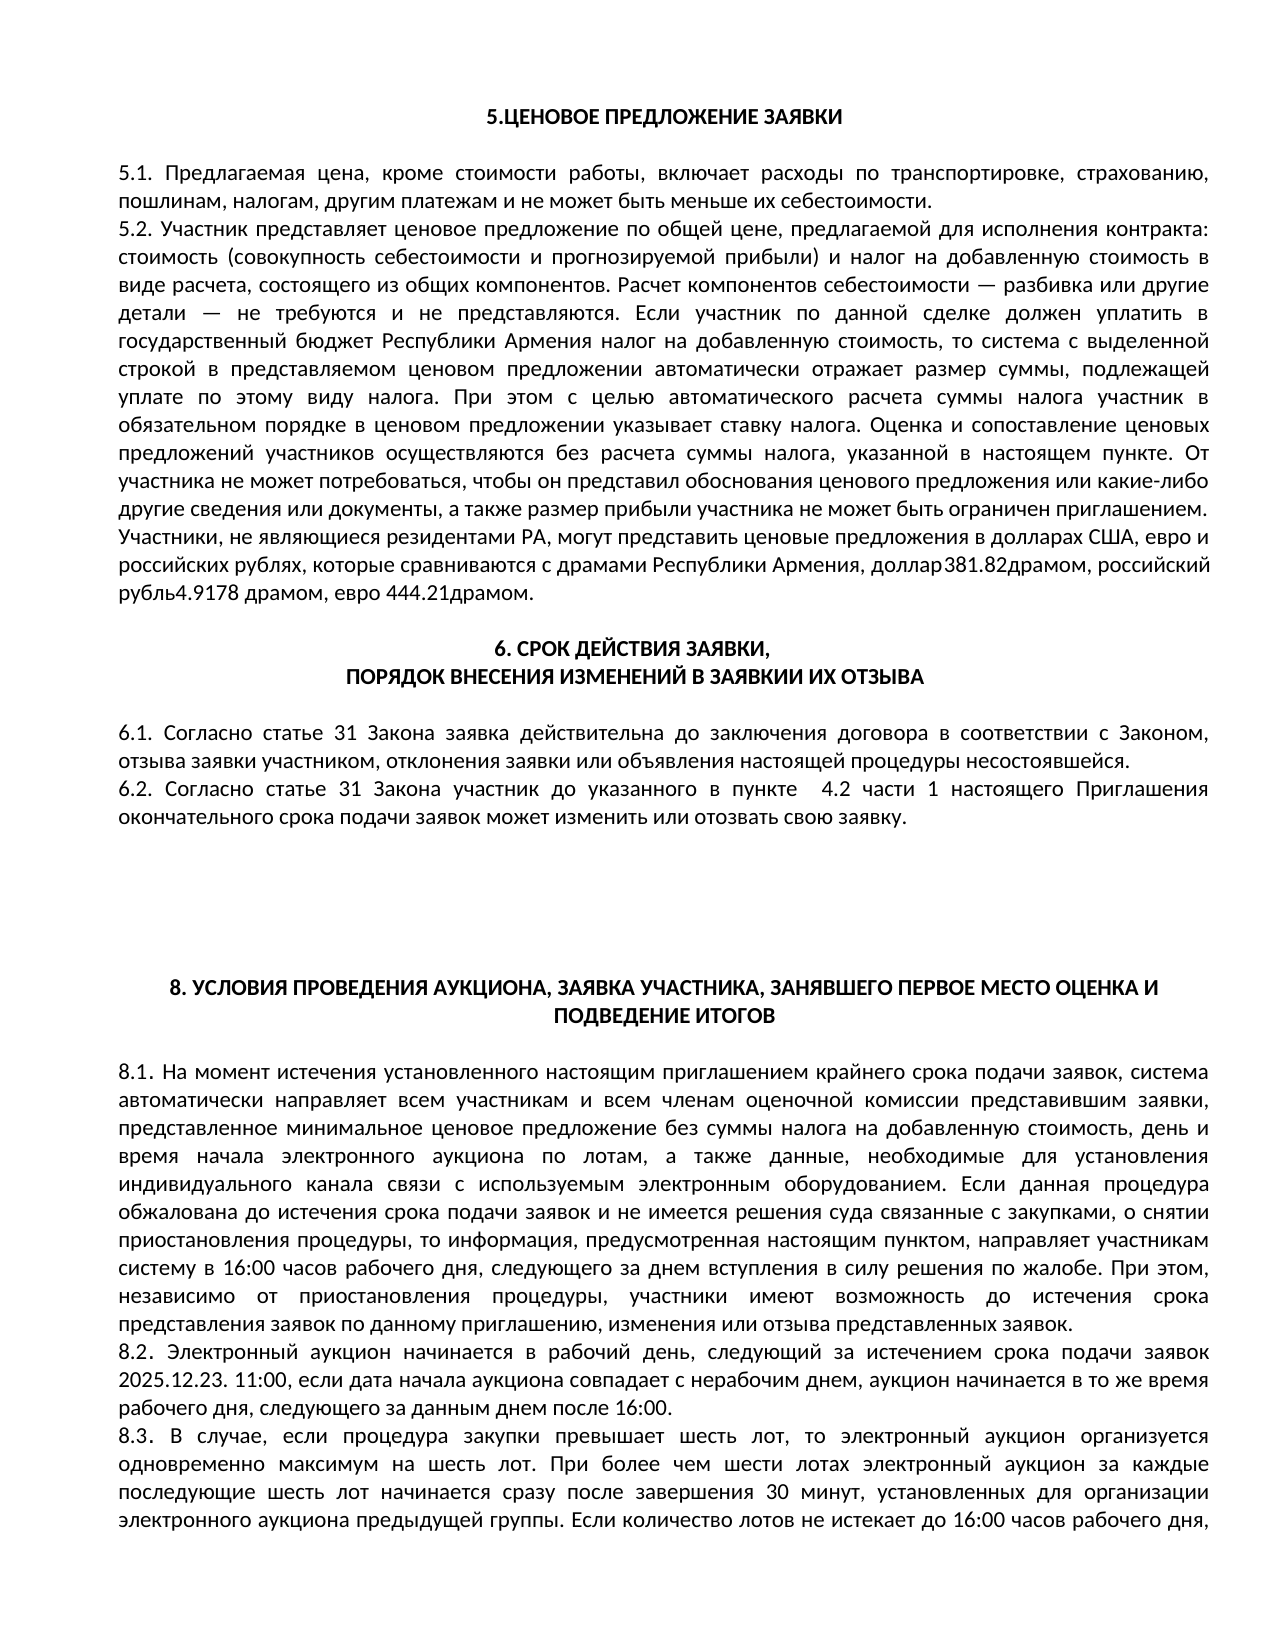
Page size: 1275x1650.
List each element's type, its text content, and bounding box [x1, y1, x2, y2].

text 5.1. Предлагаемая цена, кроме стоимости работы, включает расходы по транспортировке, страхованию, пошлинам, налогам, другим платежам и не может быть меньше их себестоимости. [118, 158, 1211, 214]
text 6.2. Согласно статье 31 Закона участник до указанного в пункте 4.2 части 1 настоящего Приглашения окончательного срока подачи заявок может изменить или отозвать свою заявку. [118, 774, 1211, 830]
text 5.2. Участник представляет ценовое предложение по общей цене, предлагаемой для исполнения контракта: стоимость (совокупность себестоимости и прогнозируемой прибыли) и налог на добавленную стоимость в виде расчета, состоящего из общих компонентов. Расчет компонентов себестоимости — разбивка или другие детали — не требуются и не представляются. Если участник по данной сделке должен уплатить в государственный бюджет Республики Армения налог на добавленную стоимость, то система с выделенной строкой в представляемом ценовом предложении автоматически отражает размер суммы, подлежащей уплате по этому виду налога. При этом с целью автоматического расчета суммы налога участник в обязательном порядке в ценовом предложении указывает ставку налога. Оценка и сопоставление ценовых предложений участников осуществляются без расчета суммы налога, указанной в настоящем пункте. От участника не может потребоваться, чтобы он представил обоснования ценового предложения или какие-либо другие сведения или документы, а также размер прибыли участника не может быть ограничен приглашением. [118, 214, 1211, 522]
text 8. УСЛОВИЯ ПРОВЕДЕНИЯ АУКЦИОНА, ЗАЯВКА УЧАСТНИКА, ЗАНЯВШЕГО ПЕРВОЕ МЕСТО ОЦЕНКА И ПОДВЕДЕНИЕ ИТОГОВ [118, 973, 1211, 1029]
text Участники, не являющиеся резидентами РА, могут представить ценовые предложения в долларах США, евро и российских рублях, которые сравниваются с драмами Республики Армения, доллар381.82драмом, российский рубль4.9178 драмом, евро 444.21драмом. [118, 522, 1211, 606]
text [118, 1421, 1211, 1533]
text 6. СРОК ДЕЙСТВИЯ ЗАЯВКИ, ПОРЯДОК ВНЕСЕНИЯ ИЗМЕНЕНИЙ В ЗАЯВКИИ ИХ ОТЗЫВА [118, 634, 1152, 690]
text 5.ЦЕНОВОЕ ПРЕДЛОЖЕНИЕ ЗАЯВКИ [118, 102, 1211, 130]
text 8.2․ Электронный аукцион начинается в рабочий день, следующий за истечением срока подачи заявок 2025.12.23. 11:00 , если дата начала аукциона совпадает с нерабочим днем, аукцион начинается в то же время рабочего дня, следующего за данным днем после 16:00. [118, 1337, 1211, 1421]
text 8.1․ На момент истечения установленного настоящим приглашением крайнего срока подачи заявок, система автоматически направляет всем участникам и всем членам оценочной комиссии представившим заявки, представленное минимальное ценовое предложение без суммы налога на добавленную стоимость, день и время начала электронного аукциона по лотам, а также данные, необходимые для установления индивидуального канала связи с используемым электронным оборудованием. Если данная процедура обжалована до истечения срока подачи заявок и не имеется решения суда связанные с закупками, о снятии приостановления процедуры, то информация, предусмотренная настоящим пунктом, направляет участникам систему в 16:00 часов рабочего дня, следующего за днем вступления в силу решения по жалобе. При этом, независимо от приостановления процедуры, участники имеют возможность до истечения срока представления заявок по данному приглашению, изменения или отзыва представленных заявок. [118, 1057, 1211, 1337]
text 6.1. Согласно статье 31 Закона заявка действительна до заключения договора в соответствии с Законом, отзыва заявки участником, отклонения заявки или объявления настоящей процедуры несостоявшейся. [118, 718, 1211, 774]
